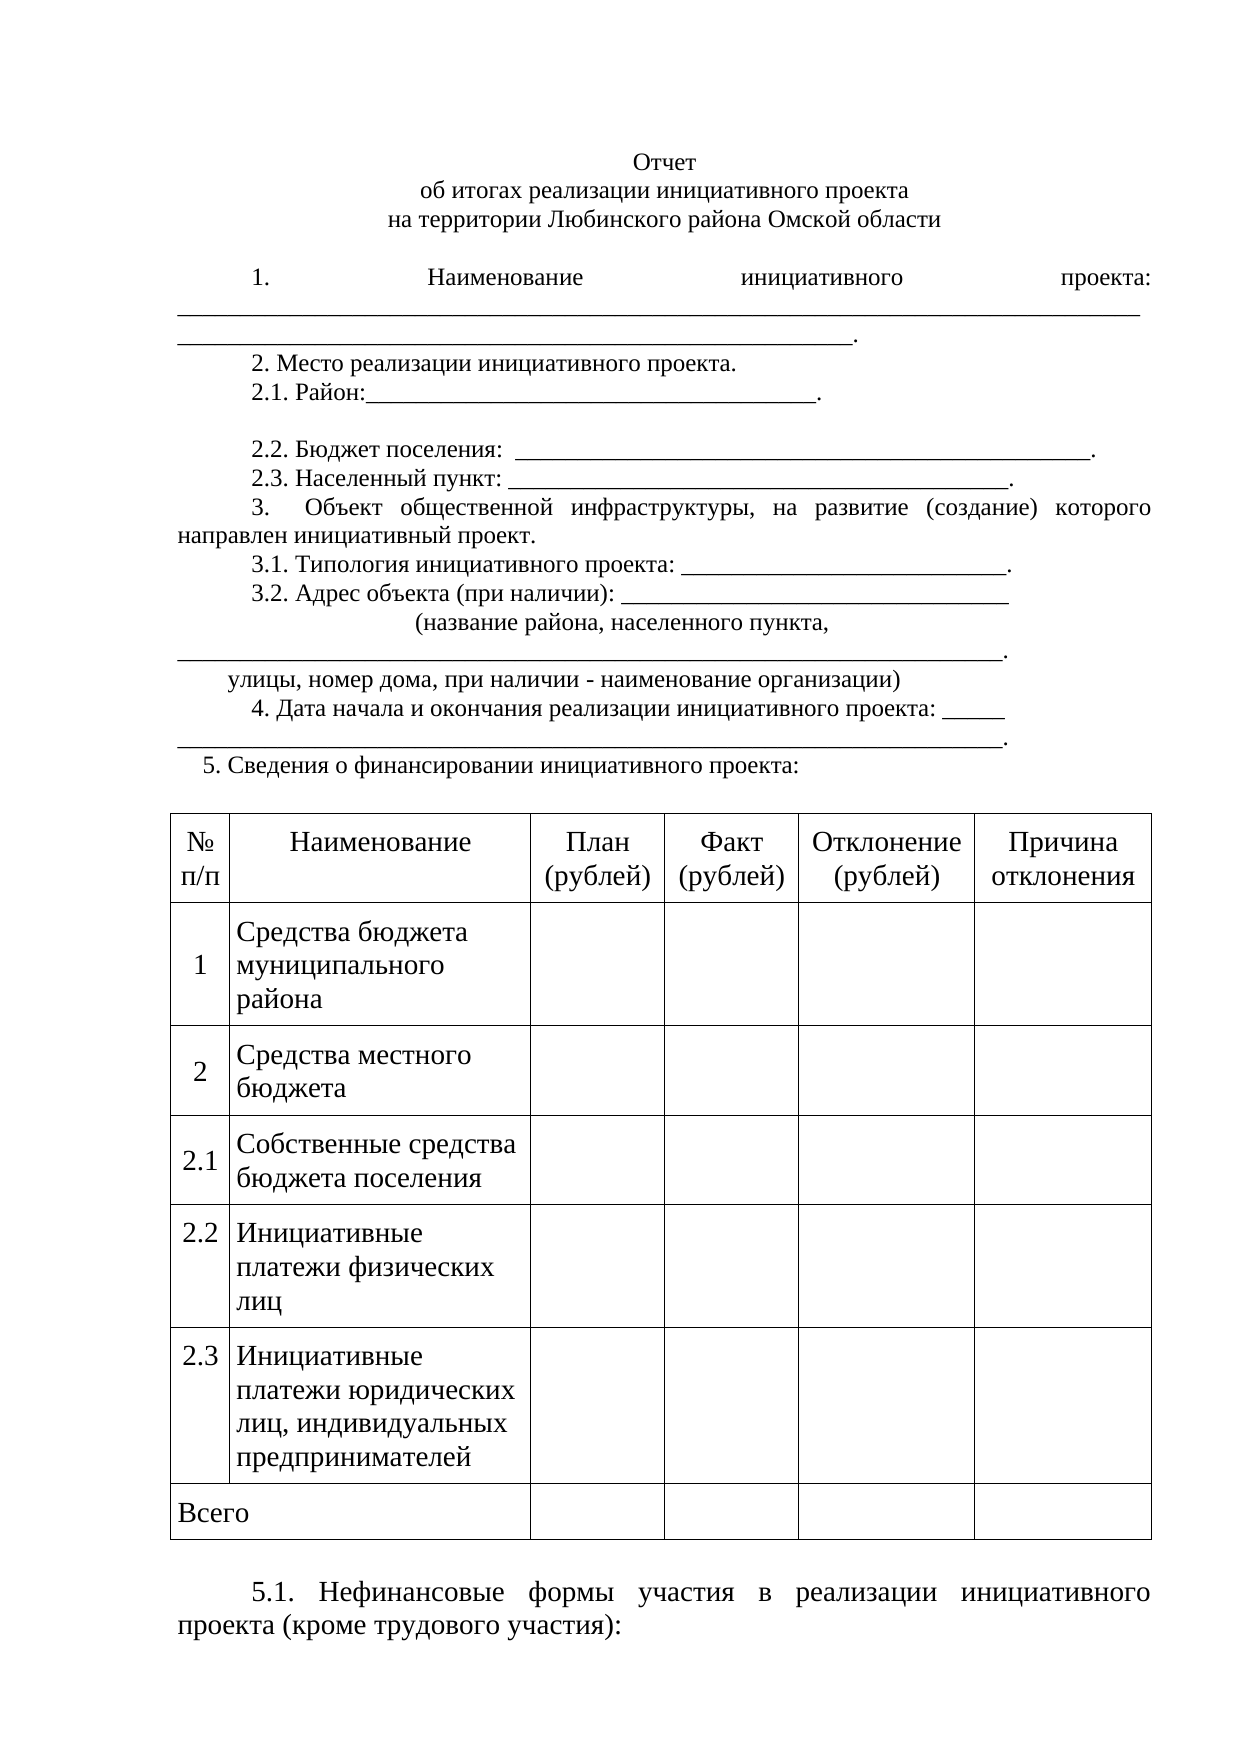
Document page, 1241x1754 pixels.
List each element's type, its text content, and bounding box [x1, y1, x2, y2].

table_cell [799, 1205, 974, 1327]
table_cell Инициативные платежи юридических лиц, индивидуальных предпринимателей [230, 1328, 530, 1483]
text об итогах реализации инициативного проекта [177, 176, 1152, 204]
table_header Отклонение (рублей) [799, 814, 974, 902]
table_cell Средства местного бюджета [230, 1026, 530, 1114]
text 2.3. Населенный пункт: ________________________________________. [177, 463, 1152, 492]
table_cell Инициативные платежи физических лиц [230, 1205, 530, 1327]
table_cell [975, 1026, 1151, 1114]
text 3.1. Типология инициативного проекта: __________________________. [177, 549, 1152, 578]
table_cell [665, 1026, 798, 1114]
table_cell 2.2 [171, 1205, 229, 1327]
text __________________________________________________________________. [177, 722, 1152, 751]
table_cell [531, 1205, 664, 1327]
table_cell [975, 1116, 1151, 1204]
table_cell [531, 1328, 664, 1483]
table_cell [531, 1026, 664, 1114]
table_cell [799, 903, 974, 1025]
table_cell Всего [171, 1484, 530, 1539]
table_cell [531, 1484, 664, 1539]
table_cell 2.1 [171, 1116, 229, 1204]
text 2.2. Бюджет поселения: ______________________________________________. [177, 434, 1152, 463]
table_cell [665, 1328, 798, 1483]
text на территории Любинского района Омской области [177, 204, 1152, 233]
table_header № п/п [171, 814, 229, 902]
table_cell [665, 1116, 798, 1204]
table_cell [799, 1116, 974, 1204]
table_cell [665, 1205, 798, 1327]
table_cell [799, 1026, 974, 1114]
table_cell Собственные средства бюджета поселения [230, 1116, 530, 1204]
text (название района, населенного пункта, [177, 607, 1152, 636]
text 3. Объект общественной инфраструктуры, на развитие (создание) которого направлен инициативный проект. [177, 492, 1152, 549]
text 2. Место реализации инициативного проекта. [177, 348, 1152, 377]
table_cell [975, 1484, 1151, 1539]
table_cell 2 [171, 1026, 229, 1114]
text 1. Наименование инициативного проекта: ___________________________________________________________________________________________________________________________________. [177, 262, 1152, 348]
table_cell Средства бюджета муниципального района [230, 903, 530, 1025]
table_cell [531, 903, 664, 1025]
table_cell [799, 1328, 974, 1483]
table_cell [665, 1484, 798, 1539]
table_cell [799, 1484, 974, 1539]
table_cell [975, 1328, 1151, 1483]
table_cell [975, 903, 1151, 1025]
text 4. Дата начала и окончания реализации инициативного проекта: _____ [177, 693, 1152, 722]
text Отчет [177, 147, 1152, 176]
text __________________________________________________________________. [177, 636, 1152, 664]
table_cell [975, 1205, 1151, 1327]
table_header Наименование [230, 814, 530, 902]
table_header План (рублей) [531, 814, 664, 902]
text 2.1. Район:____________________________________. [177, 377, 1152, 406]
text 5.1. Нефинансовые формы участия в реализации инициативного проекта (кроме трудового участия): [177, 1574, 1152, 1641]
table_cell 2.3 [171, 1328, 229, 1483]
table_header Причина отклонения [975, 814, 1151, 902]
table_cell [665, 903, 798, 1025]
text 3.2. Адрес объекта (при наличии): _______________________________ [177, 578, 1152, 607]
table_cell [531, 1116, 664, 1204]
table_header Факт (рублей) [665, 814, 798, 902]
table_cell 1 [171, 903, 229, 1025]
text 5. Сведения о финансировании инициативного проекта: [177, 751, 1152, 779]
text улицы, номер дома, при наличии - наименование организации) [177, 664, 1152, 693]
